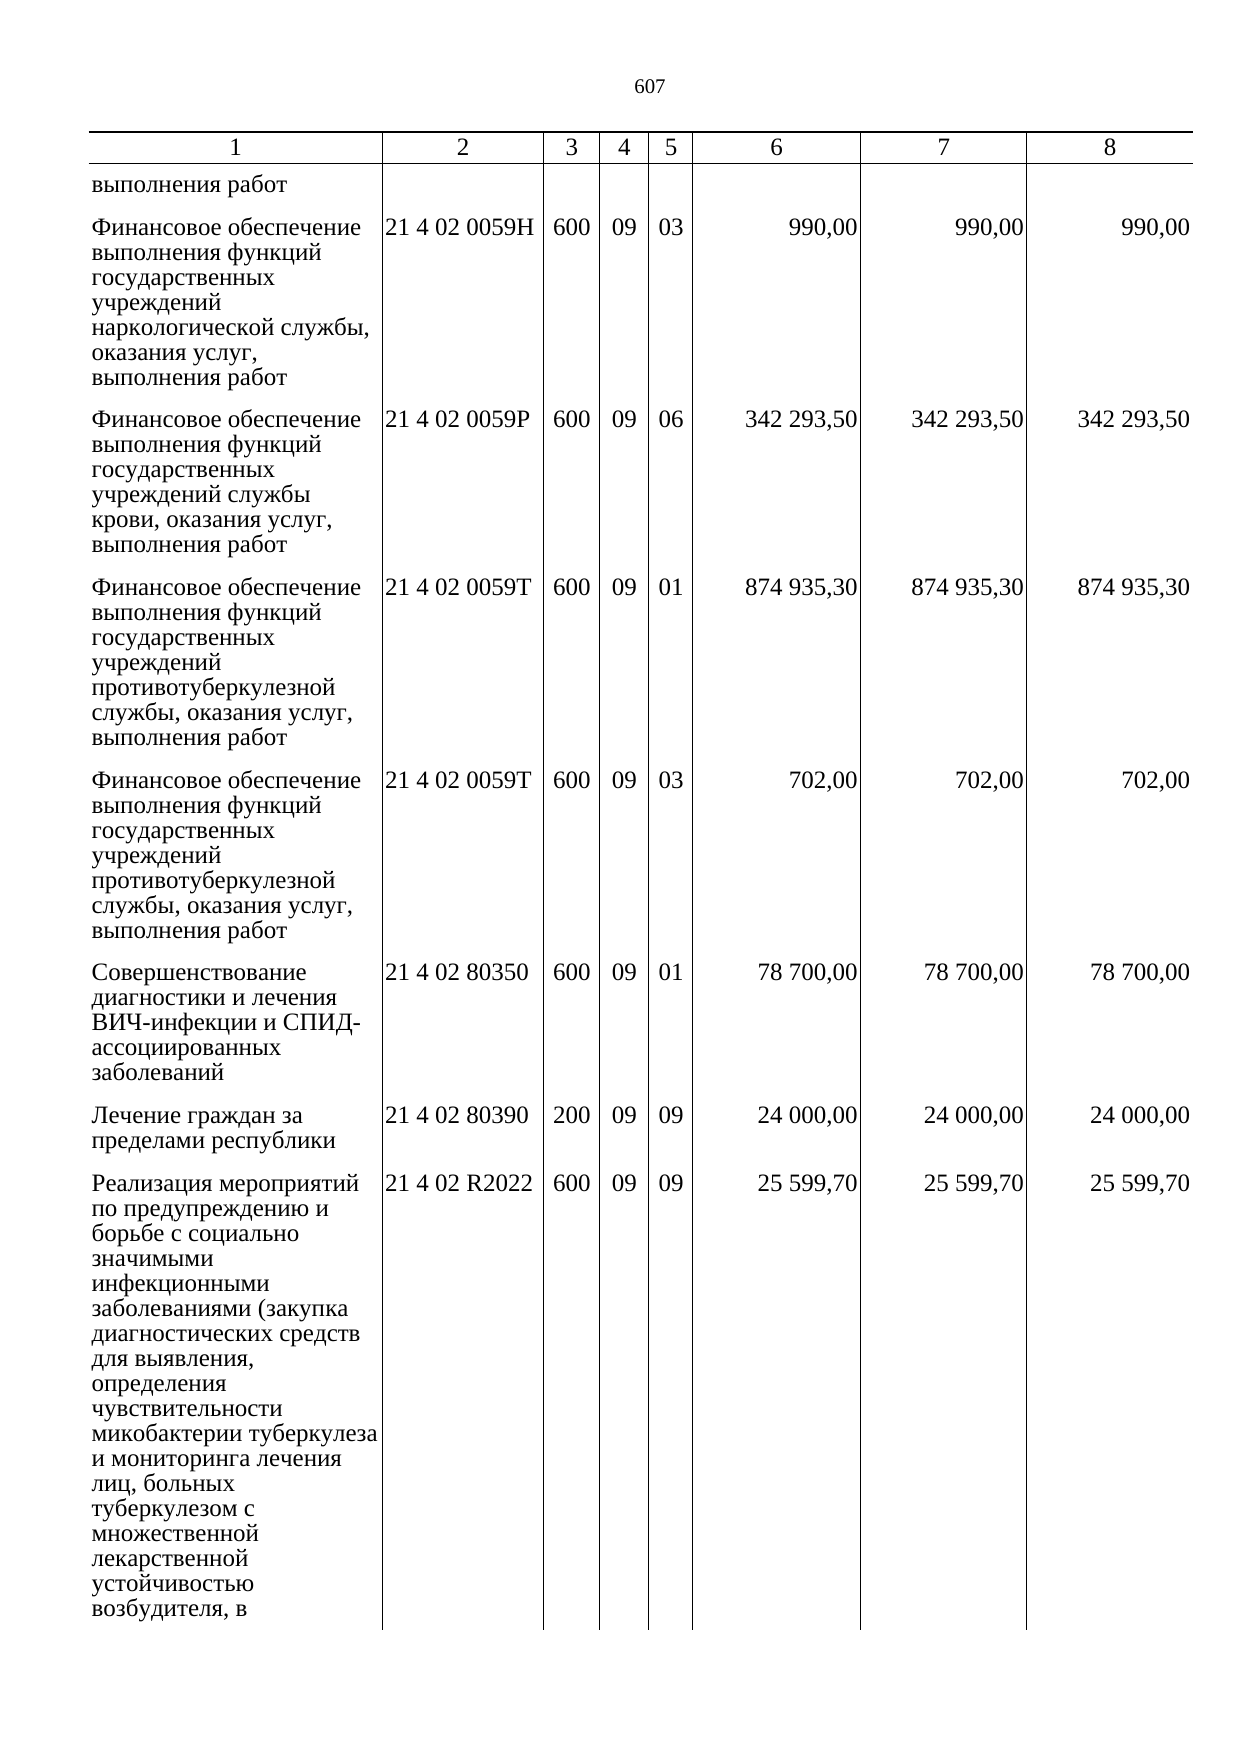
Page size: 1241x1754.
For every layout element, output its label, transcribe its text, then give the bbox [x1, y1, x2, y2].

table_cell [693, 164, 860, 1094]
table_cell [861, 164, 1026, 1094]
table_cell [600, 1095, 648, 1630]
table_header 4 [600, 133, 648, 163]
table_header 7 [861, 133, 1026, 163]
table_header 5 [649, 133, 692, 163]
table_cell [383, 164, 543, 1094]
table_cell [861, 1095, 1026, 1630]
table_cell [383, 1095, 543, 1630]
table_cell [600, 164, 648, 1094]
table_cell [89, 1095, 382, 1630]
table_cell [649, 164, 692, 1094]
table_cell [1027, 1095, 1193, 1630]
table_header 1 [89, 133, 382, 163]
table_header 8 [1027, 133, 1193, 163]
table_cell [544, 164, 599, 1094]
table_header 2 [383, 133, 543, 163]
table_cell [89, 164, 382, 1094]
table_header 6 [693, 133, 860, 163]
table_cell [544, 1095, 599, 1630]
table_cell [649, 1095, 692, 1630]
table_header 3 [544, 133, 599, 163]
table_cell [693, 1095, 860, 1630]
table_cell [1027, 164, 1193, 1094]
